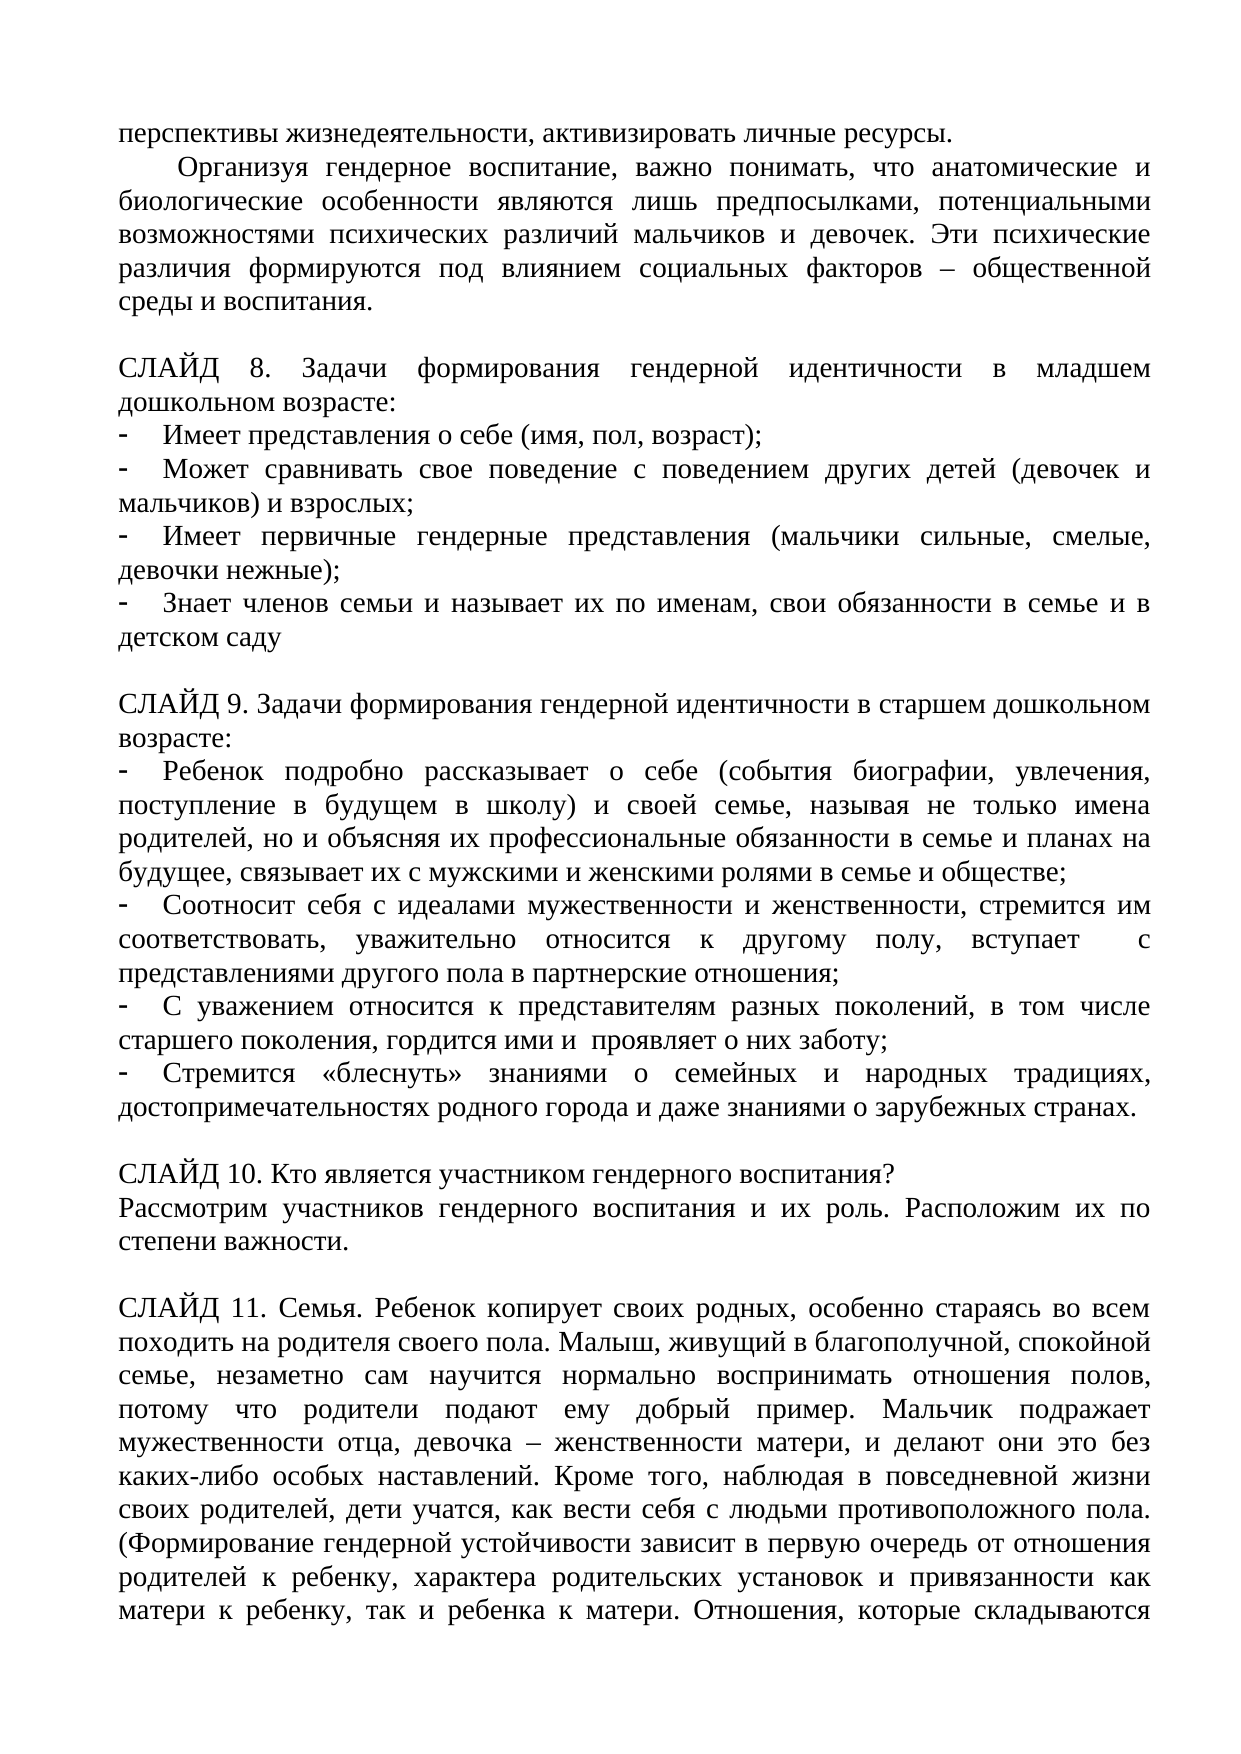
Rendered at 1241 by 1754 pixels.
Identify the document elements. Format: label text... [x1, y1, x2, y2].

list Ребенок подробно рассказывает о себе (события биографии, увлечения, поступление в будущем в школу) и своей семье, называя не только имена родителей, но и объясняя их профессиональные обязанности в семье и планах на будущее, связывает их с мужскими и женскими ролями в семье и обществе; [118, 753, 1152, 887]
text СЛАЙД 9. Задачи формирования гендерной идентичности в старшем дошкольном возрасте: [118, 686, 1152, 753]
list Знает членов семьи и называет их по именам, свои обязанности в семье и в детском саду [118, 585, 1152, 653]
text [118, 1290, 1152, 1626]
list Имеет представления о себе (имя, пол, возраст); [118, 417, 1152, 451]
list С уважением относится к представителям разных поколений, в том числе старшего поколения, гордится ими и проявляет о них заботу; [118, 988, 1152, 1055]
list Имеет первичные гендерные представления (мальчики сильные, смелые, девочки нежные); [118, 518, 1152, 585]
text СЛАЙД 10. Кто является участником гендерного воспитания? [118, 1156, 1152, 1190]
text Рассмотрим участников гендерного воспитания и их роль. Расположим их по степени важности. [118, 1190, 1152, 1257]
list Может сравнивать свое поведение с поведением других детей (девочек и мальчиков) и взрослых; [118, 451, 1152, 518]
text Организуя гендерное воспитание, важно понимать, что анатомические и биологические особенности являются лишь предпосылками, потенциальными возможностями психических различий мальчиков и девочек. Эти психические различия формируются под влиянием социальных факторов – общественной среды и воспитания. [118, 149, 1152, 317]
list Стремится «блеснуть» знаниями о семейных и народных традициях, достопримечательностях родного города и даже знаниями о зарубежных странах. [118, 1055, 1152, 1123]
text СЛАЙД 8. Задачи формирования гендерной идентичности в младшем дошкольном возрасте: [118, 350, 1152, 417]
list Соотносит себя с идеалами мужественности и женственности, стремится им соответствовать, уважительно относится к другому полу, вступает с представлениями другого пола в партнерские отношения; [118, 887, 1152, 988]
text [118, 116, 1152, 149]
